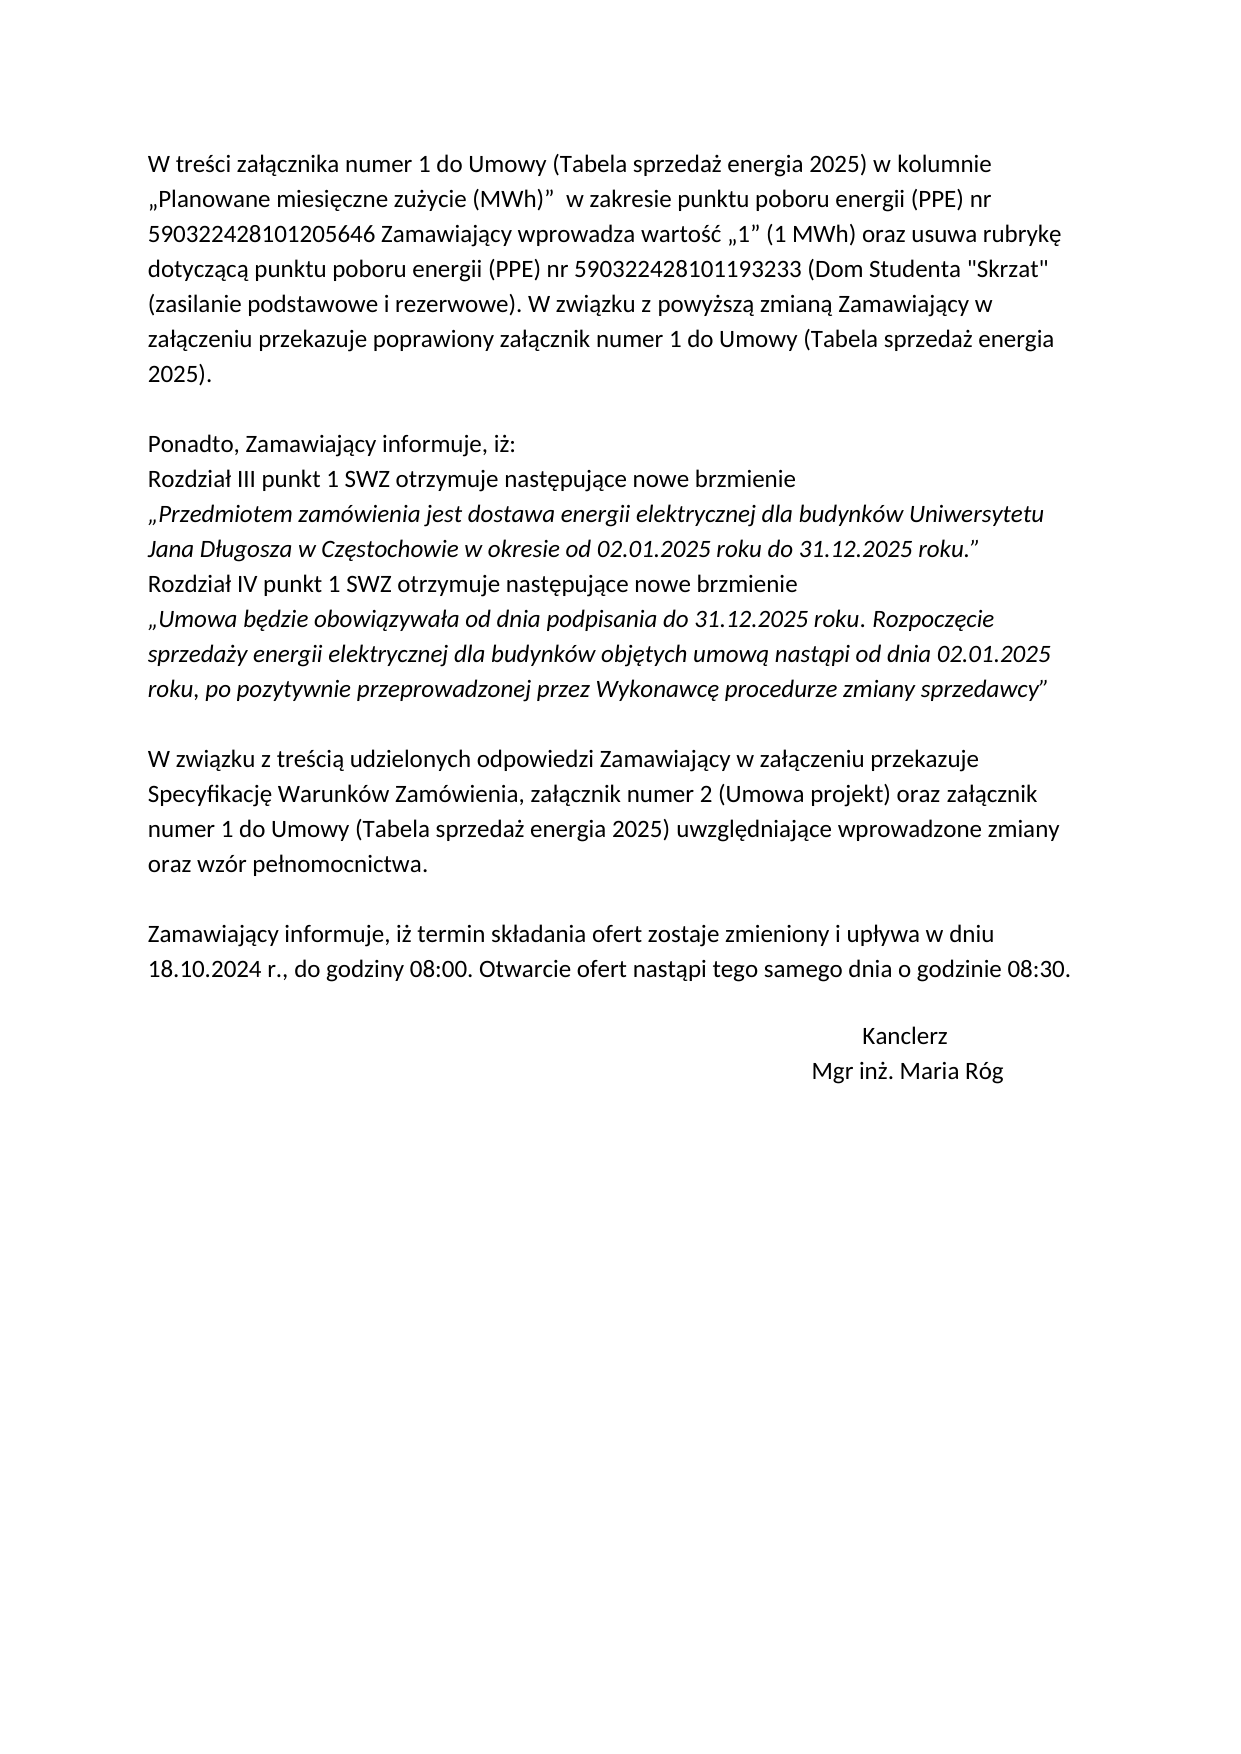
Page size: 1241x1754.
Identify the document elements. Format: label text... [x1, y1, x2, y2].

text Kanclerz [811, 1020, 1093, 1050]
text W treści załącznika numer 1 do Umowy (Tabela sprzedaż energia 2025) w kolumnie „Planowane miesięczne zużycie (MWh)” w zakresie punktu poboru energii (PPE) nr 590322428101205646 Zamawiający wprowadza wartość „1” (1 MWh) oraz usuwa rubrykę dotyczącą punktu poboru energii (PPE) nr 590322428101193233 (Dom Studenta "Skrzat" (zasilanie podstawowe i rezerwowe). W związku z powyższą zmianą Zamawiający w załączeniu przekazuje poprawiony załącznik numer 1 do Umowy (Tabela sprzedaż energia 2025). [148, 148, 1093, 388]
text Zamawiający informuje, iż termin składania ofert zostaje zmieniony i upływa w dniu 18.10.2024 r., do godziny 08:00. Otwarcie ofert nastąpi tego samego dnia o godzinie 08:30. [148, 918, 1093, 983]
text Rozdział IV punkt 1 SWZ otrzymuje następujące nowe brzmienie [148, 568, 1093, 598]
text Rozdział III punkt 1 SWZ otrzymuje następujące nowe brzmienie [148, 463, 1093, 493]
text „Przedmiotem zamówienia jest dostawa energii elektrycznej dla budynków Uniwersytetu Jana Długosza w Częstochowie w okresie od 02.01.2025 roku do 31.12.2025 roku.” [148, 498, 1093, 563]
text „Umowa będzie obowiązywała od dnia podpisania do 31.12.2025 roku. Rozpoczęcie sprzedaży energii elektrycznej dla budynków objętych umową nastąpi od dnia 02.01.2025 roku, po pozytywnie przeprowadzonej przez Wykonawcę procedurze zmiany sprzedawcy” [148, 603, 1093, 703]
text Ponadto, Zamawiający informuje, iż: [148, 428, 1093, 458]
text W związku z treścią udzielonych odpowiedzi Zamawiający w załączeniu przekazuje Specyfikację Warunków Zamówienia, załącznik numer 2 (Umowa projekt) oraz załącznik numer 1 do Umowy (Tabela sprzedaż energia 2025) uwzględniające wprowadzone zmiany oraz wzór pełnomocnictwa. [148, 743, 1093, 878]
text Mgr inż. Maria Róg [811, 1055, 1093, 1085]
